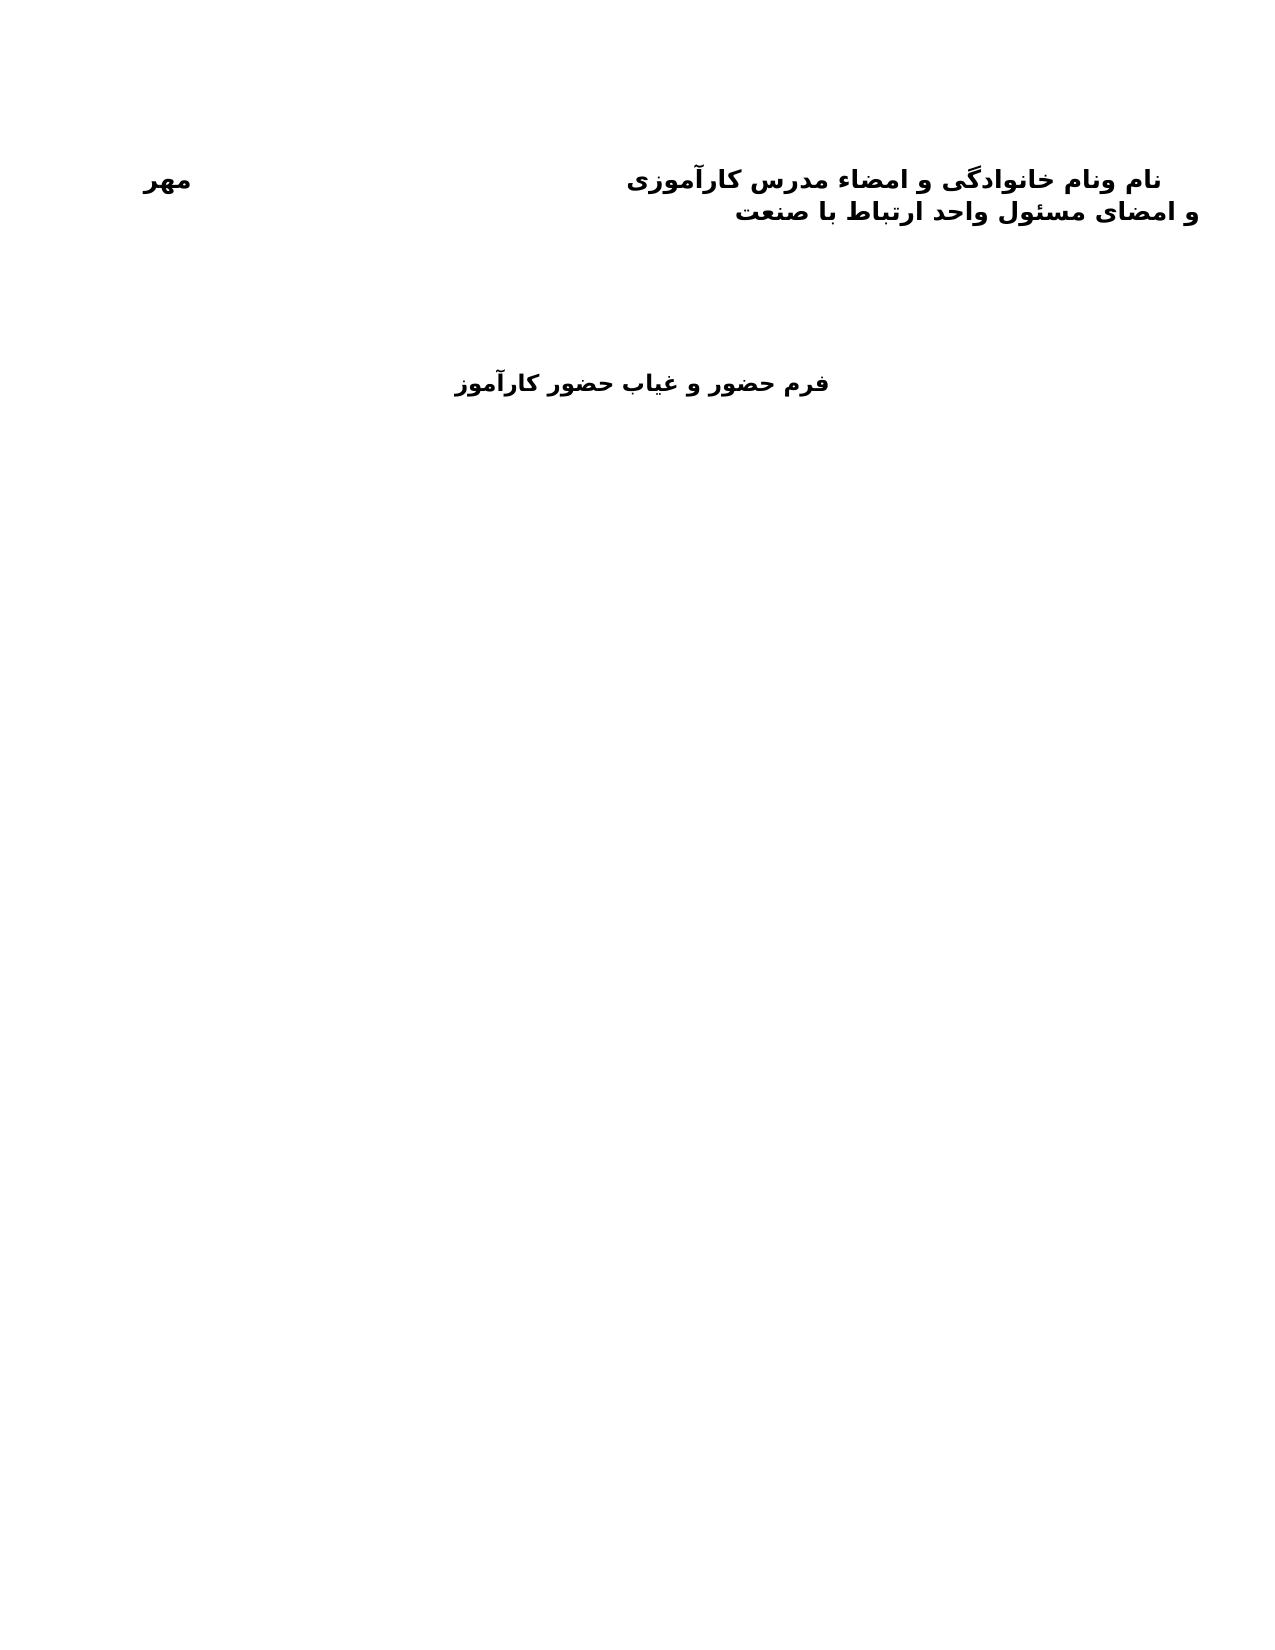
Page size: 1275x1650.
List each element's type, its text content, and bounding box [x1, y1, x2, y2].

text نام ونام خانوادگی و امضاء مدرس کارآموزی مهر و امضای مسئول واحد ارتباط با صنعت [122, 165, 1200, 226]
text فرم حضور و غیاب حضور کارآموز [122, 370, 1200, 397]
